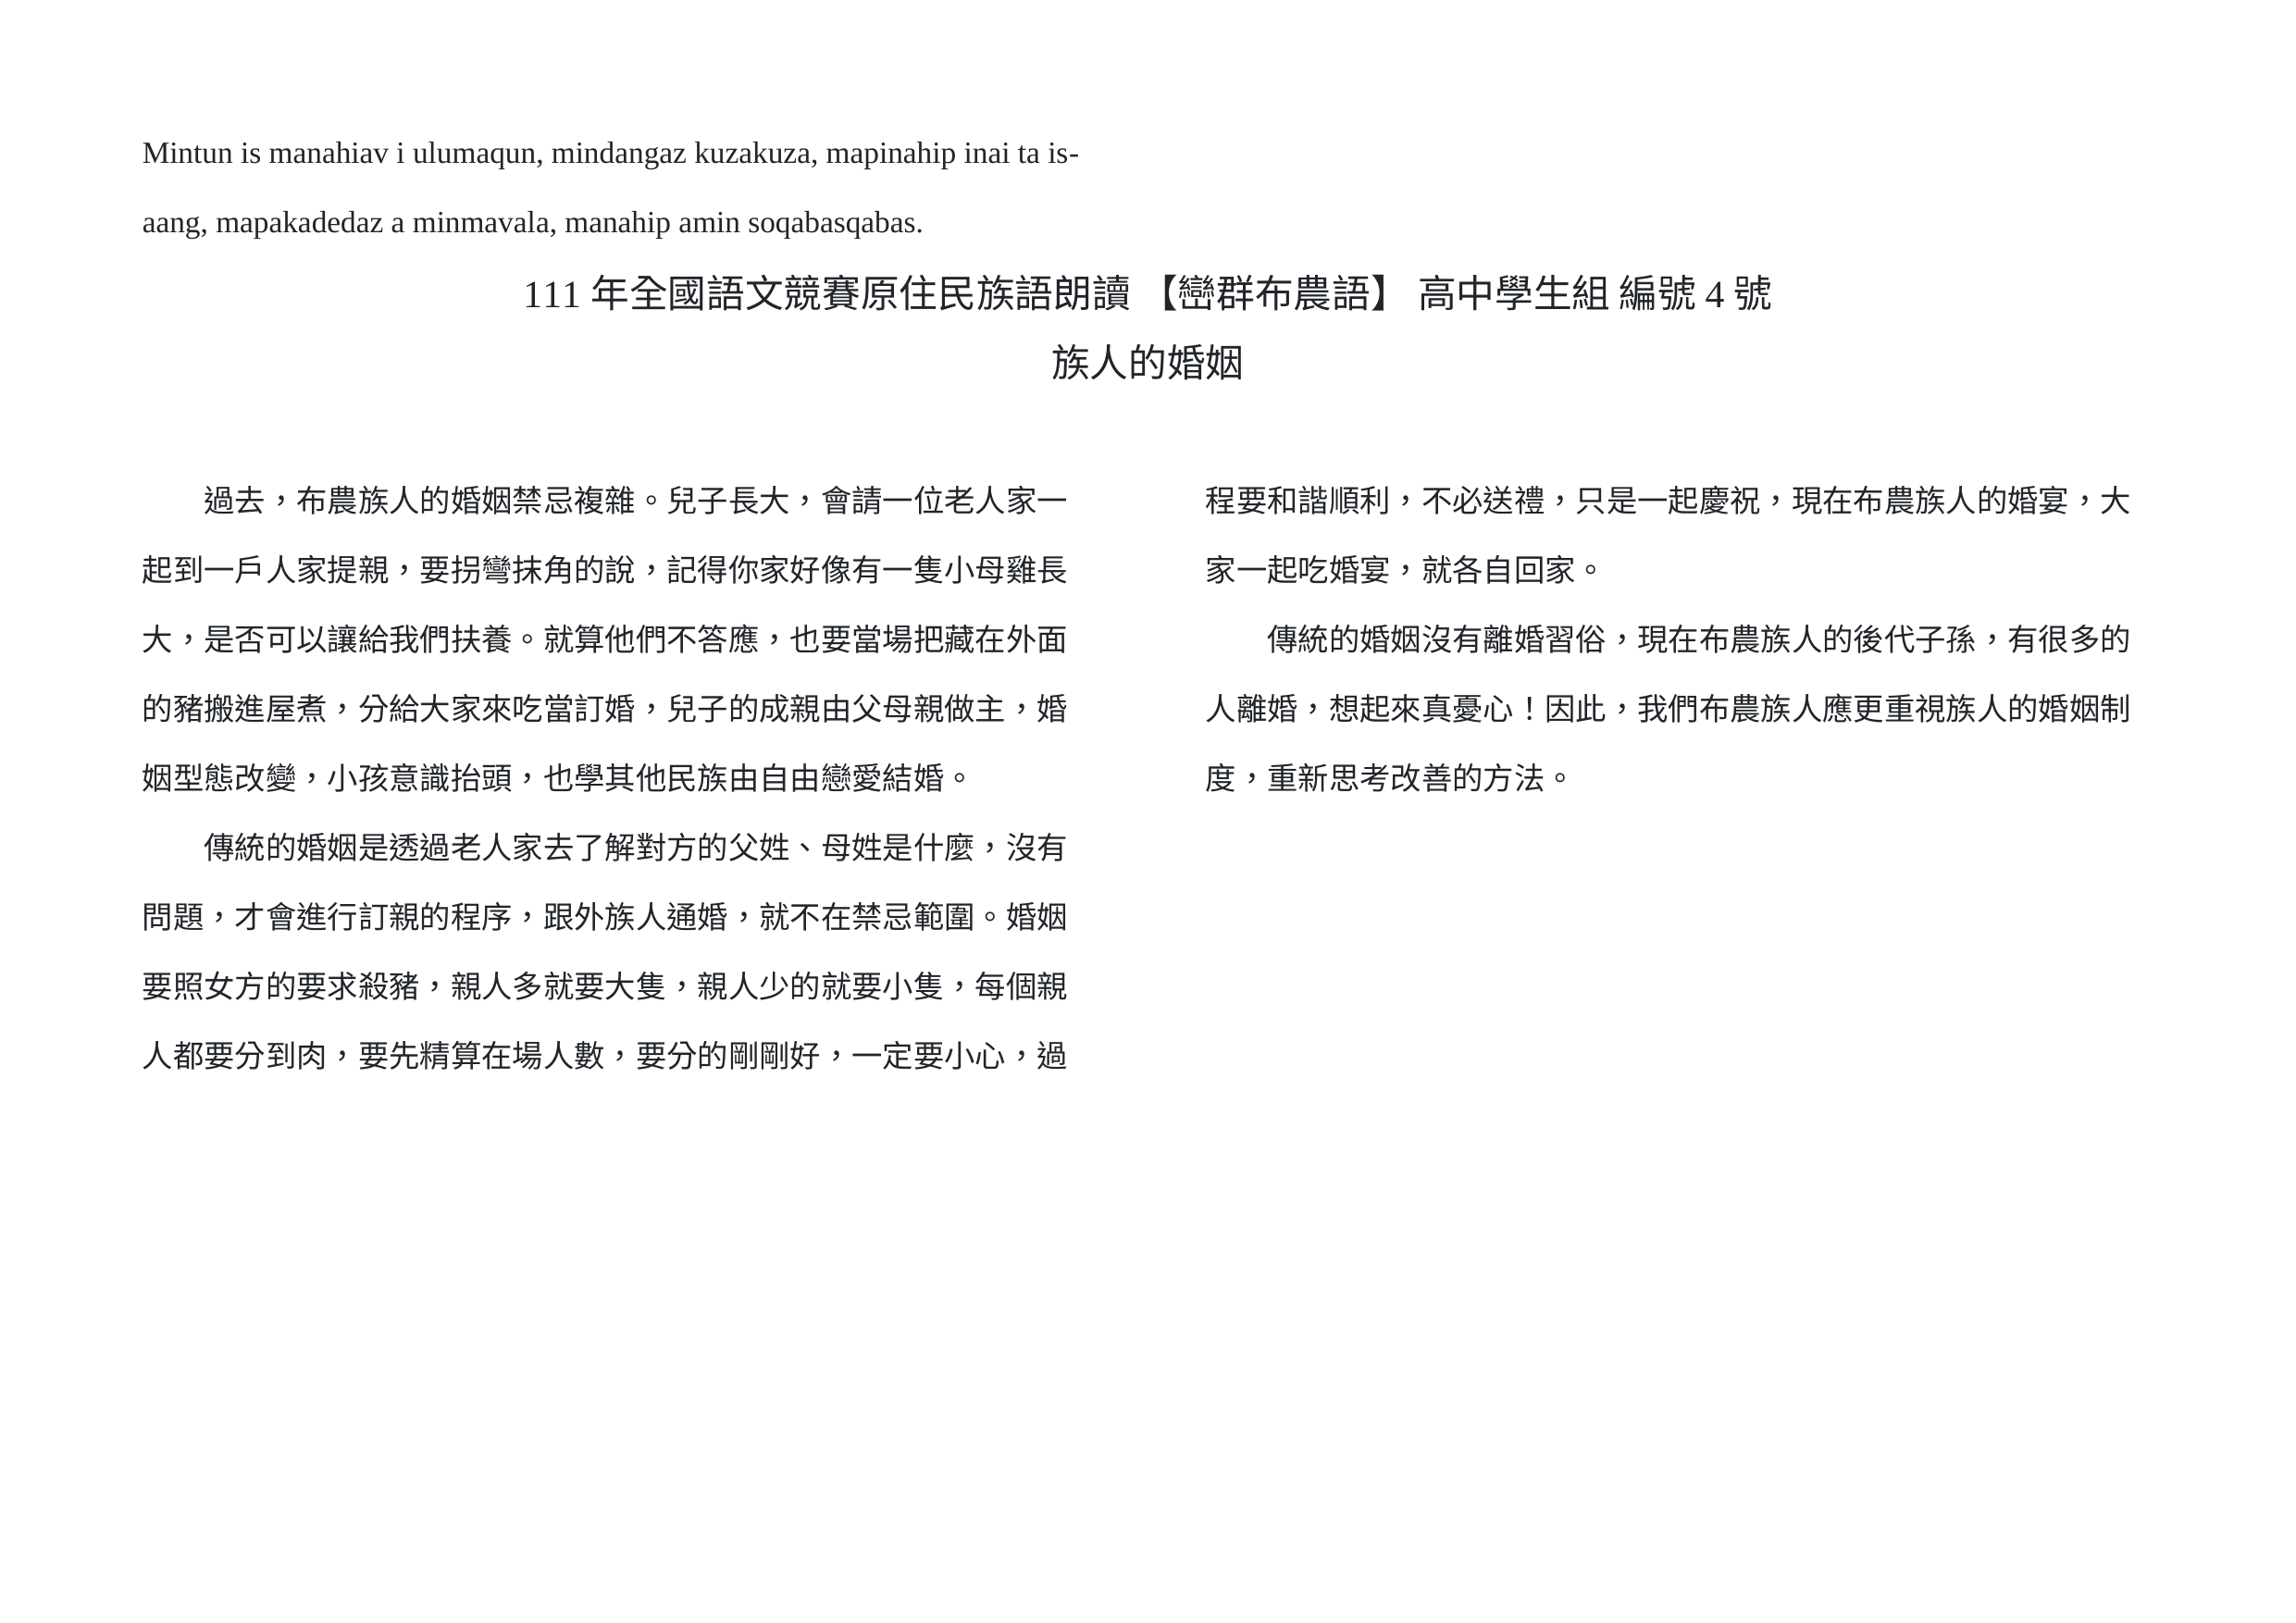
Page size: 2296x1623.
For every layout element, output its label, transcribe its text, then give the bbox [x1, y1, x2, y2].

text 傳統的婚姻是透過老人家去了解對方的父姓、母姓是什麼，沒有問題，才會進行訂親的程序，跟外族人通婚，就不在禁忌範圍。婚姻要照女方的要求殺豬，親人多就要大隻，親人少的就要小隻，每個親人都要分到肉，要先精算在場人數，要分的剛剛好，一定要小心，過程要和諧順利，不必送禮，只是一起慶祝，現在布農族人的婚宴，大家一起吃婚宴，就各自回家。 [1206, 465, 2153, 603]
text 過去，布農族人的婚姻禁忌複雜。兒子長大，會請一位老人家一起到一戶人家提親，要拐彎抹角的說，記得你家好像有一隻小母雞長大，是否可以讓給我們扶養。就算他們不答應，也要當場把藏在外面的豬搬進屋煮，分給大家來吃當訂婚，兒子的成親由父母親做主，婚姻型態改變，小孩意識抬頭，也學其他民族由自由戀愛結婚。 [142, 465, 1090, 812]
text 111 年全國語文競賽原住民族語朗讀 【巒群布農語】 高中學生組 編號 4 號 [142, 256, 2153, 326]
text 傳統的婚姻是透過老人家去了解對方的父姓、母姓是什麼，沒有問題，才會進行訂親的程序，跟外族人通婚，就不在禁忌範圍。婚姻要照女方的要求殺豬，親人多就要大隻，親人少的就要小隻，每個親人都要分到肉，要先精算在場人數，要分的剛剛好，一定要小心，過程要和諧順利，不必送禮，只是一起慶祝，現在布農族人的婚宴，大家一起吃婚宴，就各自回家。 [142, 812, 1090, 1089]
text 傳統的婚姻沒有離婚習俗，現在布農族人的後代子孫，有很多的人離婚，想起來真憂心！因此，我們布農族人應更重視族人的婚姻制度，重新思考改善的方法。 [1206, 603, 2153, 812]
text 族人的婚姻 [142, 326, 2153, 395]
